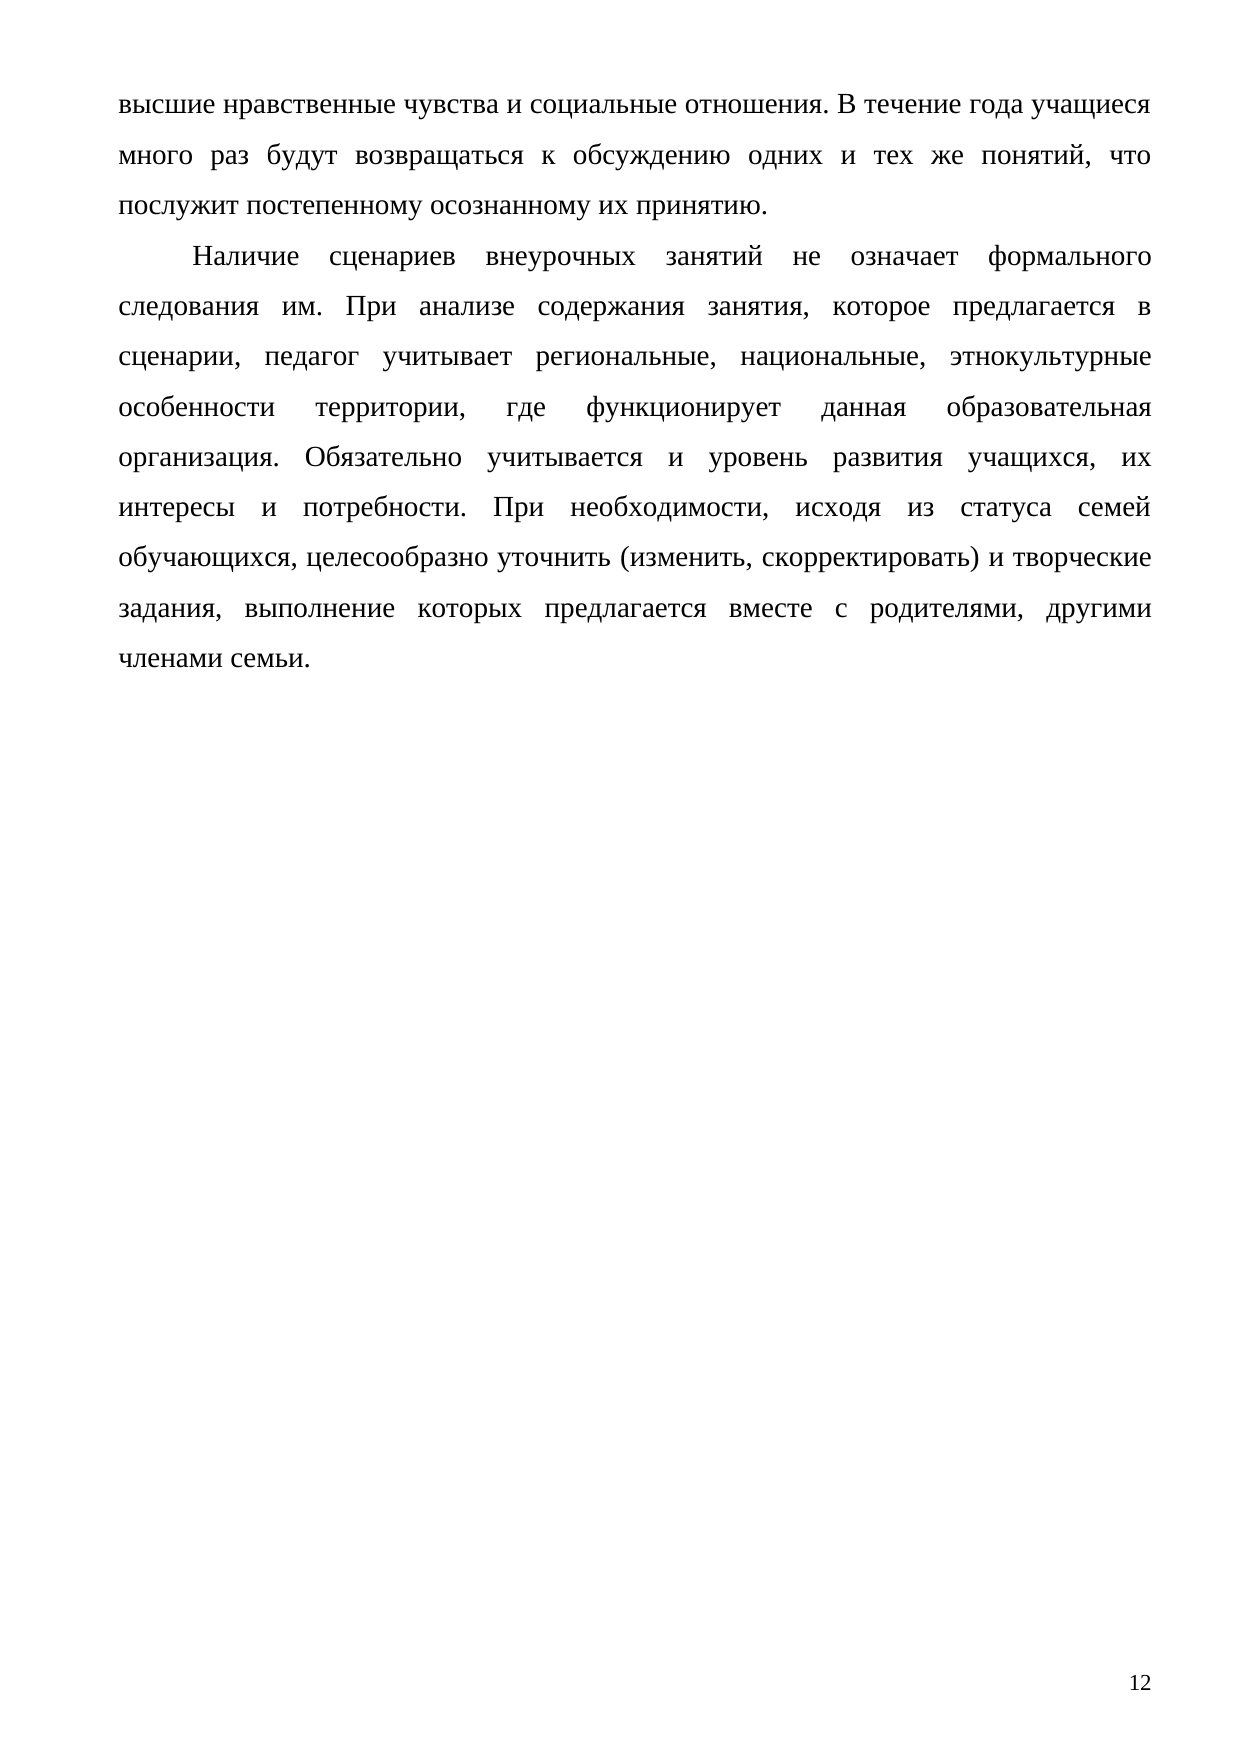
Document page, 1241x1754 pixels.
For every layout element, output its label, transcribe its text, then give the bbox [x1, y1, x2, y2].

text высшие нравственные чувства и социальные отношения. В течение года учащиеся много раз будут возвращаться к обсуждению одних и тех же понятий, что послужит постепенному осознанному их принятию. [118, 87, 1152, 221]
text Наличие сценариев внеурочных занятий не означает формального следования им. При анализе содержания занятия, которое предлагается в сценарии, педагог учитывает региональные, национальные, этнокультурные особенности территории, где функционирует данная образовательная организация. Обязательно учитывается и уровень развития учащихся, их интересы и потребности. При необходимости, исходя из статуса семей обучающихся, целесообразно уточнить (изменить, скорректировать) и творческие задания, выполнение которых предлагается вместе с родителями, другими членами семьи. [118, 238, 1152, 674]
